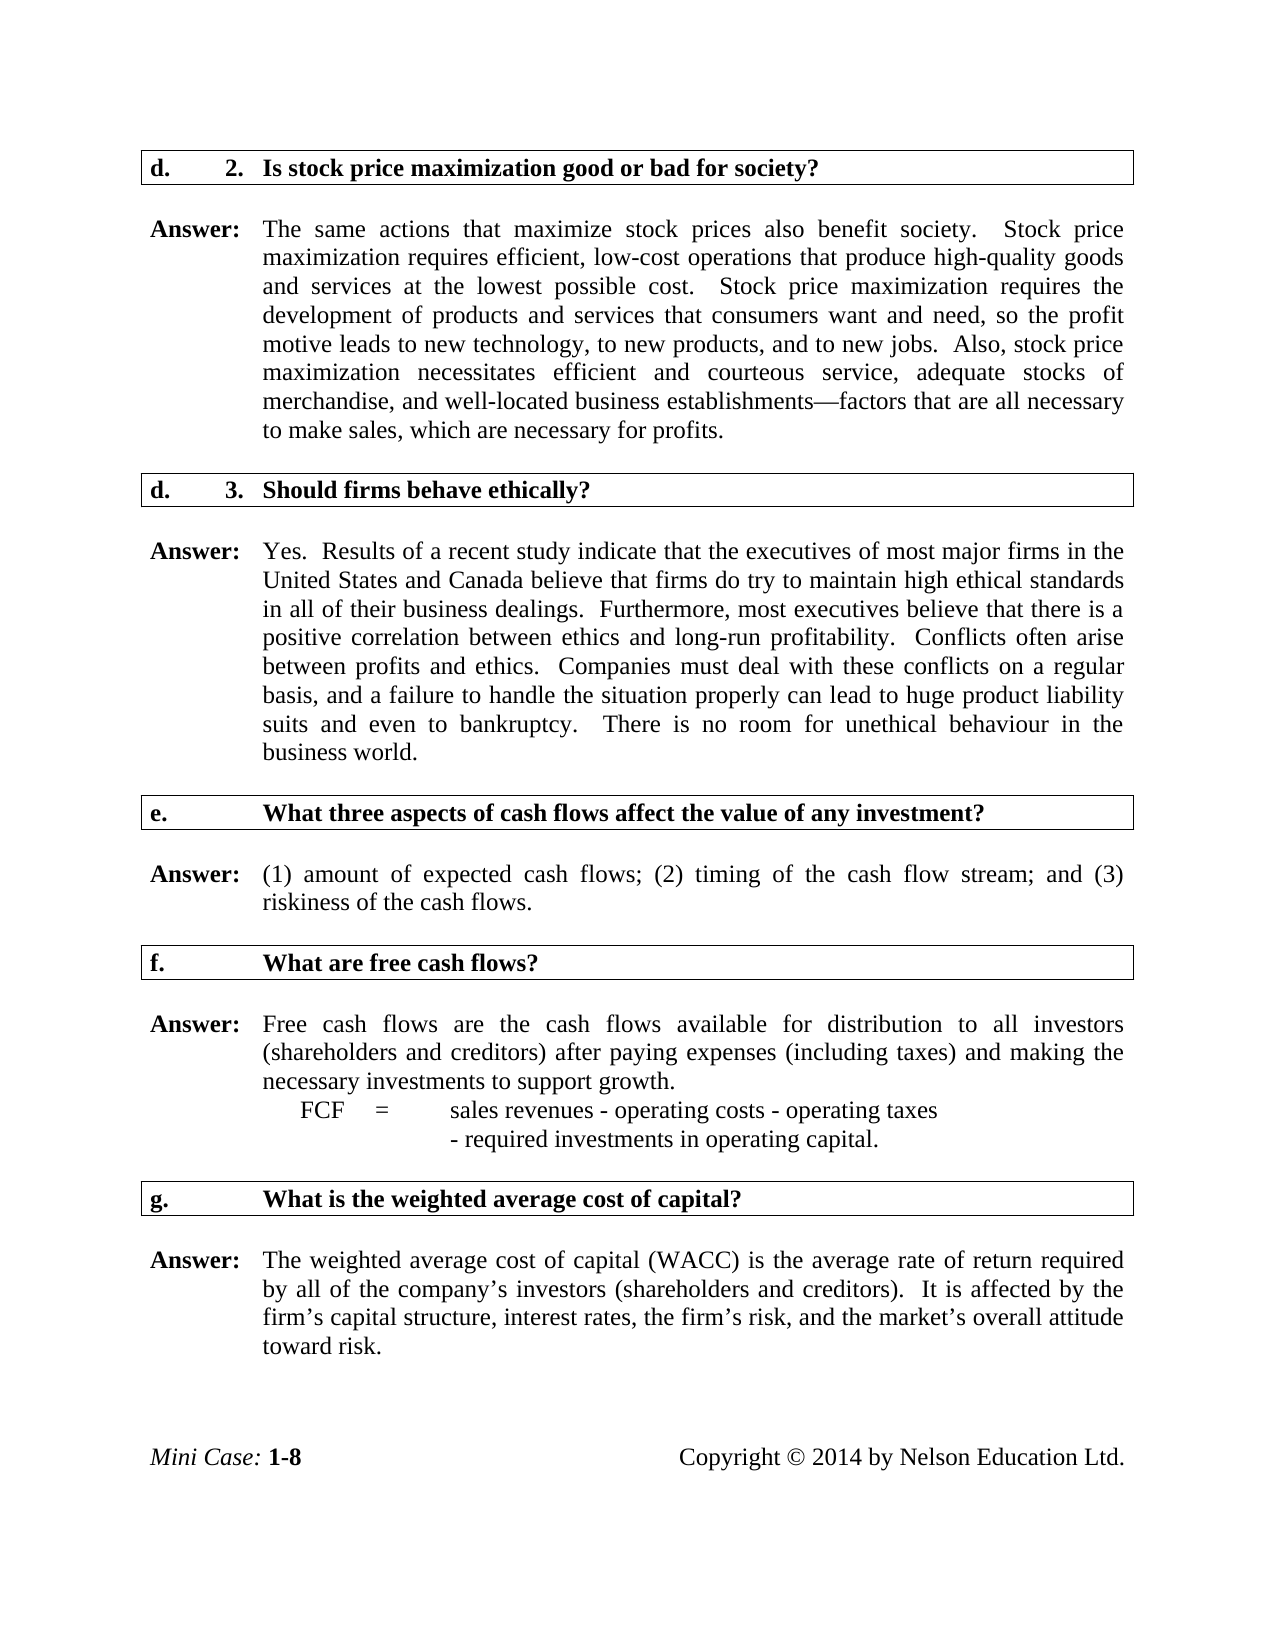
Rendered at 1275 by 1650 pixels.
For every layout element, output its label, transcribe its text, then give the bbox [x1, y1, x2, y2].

text - required investments in operating capital. [150, 1124, 1125, 1152]
text Answer: Free cash flows are the cash flows available for distribution to all investors (shareholders and creditors) after paying expenses (including taxes) and making the necessary investments to support growth. [150, 1009, 1125, 1095]
text Answer: (1) amount of expected cash flows; (2) timing of the cash flow stream; and (3) riskiness of the cash flows. [150, 859, 1125, 916]
text Answer: The weighted average cost of capital (WACC) is the average rate of return required by all of the company’s investors (shareholders and creditors). It is affected by the firm’s capital structure, interest rates, the firm’s risk, and the market’s overall attitude toward risk. [150, 1245, 1125, 1360]
text g. What is the weighted average cost of capital? [142, 1182, 1133, 1215]
text e. What three aspects of cash flows affect the value of any investment? [142, 796, 1133, 829]
text d. 2. Is stock price maximization good or bad for society? [142, 151, 1133, 184]
text d. 3. Should firms behave ethically? [142, 474, 1133, 506]
text Answer: The same actions that maximize stock prices also benefit society. Stock price maximization requires efficient, low-cost operations that produce high-quality goods and services at the lowest possible cost. Stock price maximization requires the development of products and services that consumers want and need, so the profit motive leads to new technology, to new products, and to new jobs. Also, stock price maximization necessitates efficient and courteous service, adequate stocks of merchandise, and well-located business establishments—factors that are all necessary to make sales, which are necessary for profits. [150, 214, 1125, 444]
text f. What are free cash flows? [142, 946, 1133, 979]
text Answer: Yes. Results of a recent study indicate that the executives of most major firms in the United States and Canada believe that firms do try to maintain high ethical standards in all of their business dealings. Furthermore, most executives believe that there is a positive correlation between ethics and long-run profitability. Conflicts often arise between profits and ethics. Companies must deal with these conflicts on a regular basis, and a failure to handle the situation properly can lead to huge product liability suits and even to bankruptcy. There is no room for unethical behaviour in the business world. [150, 536, 1125, 766]
text FCF = sales revenues - operating costs - operating taxes [150, 1095, 1125, 1124]
